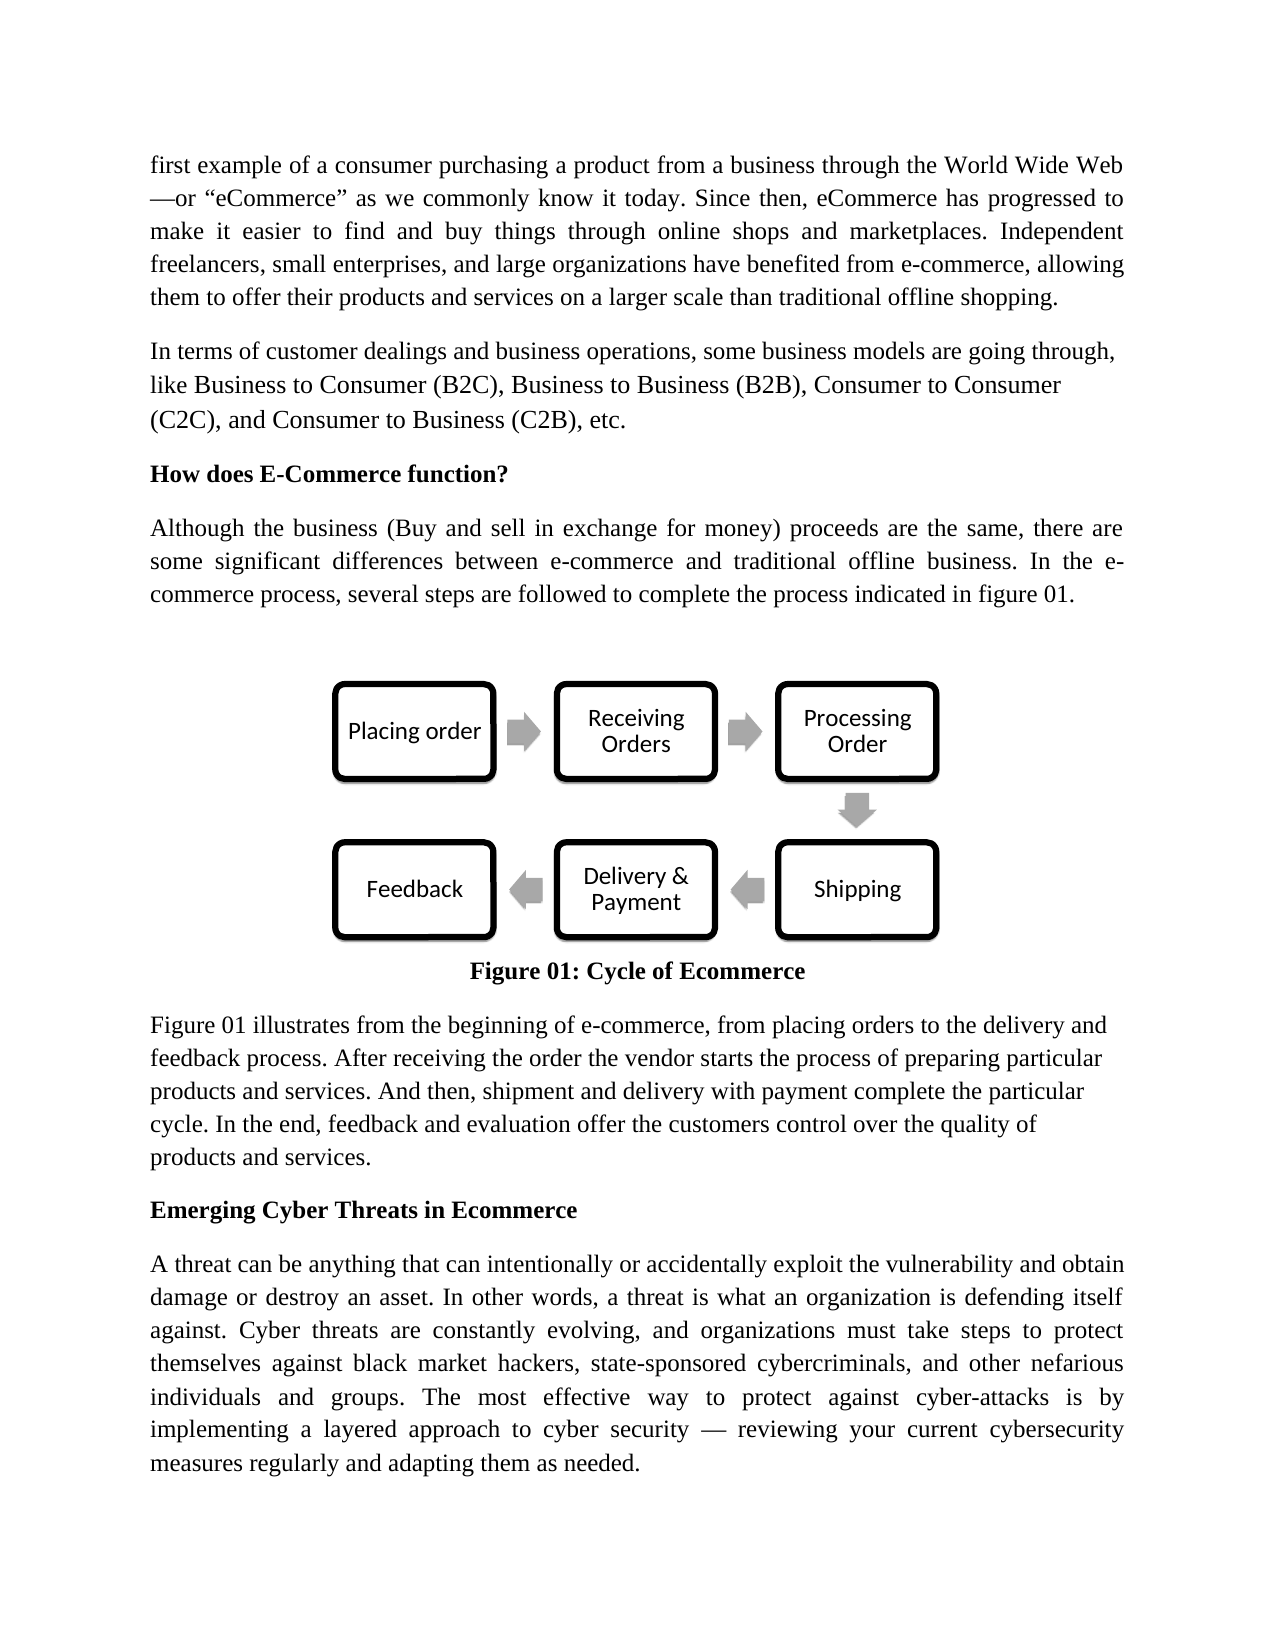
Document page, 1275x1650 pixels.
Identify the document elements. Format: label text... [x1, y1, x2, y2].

text A threat can be anything that can intentionally or accidentally exploit the vulnerability and obtain damage or destroy an asset. In other words, a threat is what an organization is defending itself against. Cyber threats are constantly evolving, and organizations must take steps to protect themselves against black market hackers, state-sponsored cybercriminals, and other nefarious individuals and groups. The most effective way to protect against cyber-attacks is by implementing a layered approach to cyber security — reviewing your current cybersecurity measures regularly and adapting them as needed. [150, 1249, 1125, 1476]
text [150, 150, 1125, 311]
text Although the business (Buy and sell in exchange for money) proceeds are the same, there are some significant differences between e-commerce and traditional offline business. In the e-commerce process, several steps are followed to complete the process indicated in figure 01. [150, 513, 1125, 608]
text Figure 01 illustrates from the beginning of e-commerce, from placing orders to the delivery and feedback process. After receiving the order the vendor starts the process of preparing particular products and services. And then, shipment and delivery with payment complete the particular cycle. In the end, feedback and evaluation offer the customers control over the quality of products and services. [150, 1010, 1125, 1171]
text How does E-Commerce function? [150, 459, 1125, 488]
text In terms of customer dealings and business operations, some business models are going through, like Business to Consumer (B2C), Business to Business (B2B), Consumer to Consumer (C2C), and Consumer to Business (C2B), etc. [150, 336, 1125, 434]
text Emerging Cyber Threats in Ecommerce [150, 1196, 1125, 1224]
text Figure 01: Cycle of Ecommerce [150, 956, 1125, 984]
